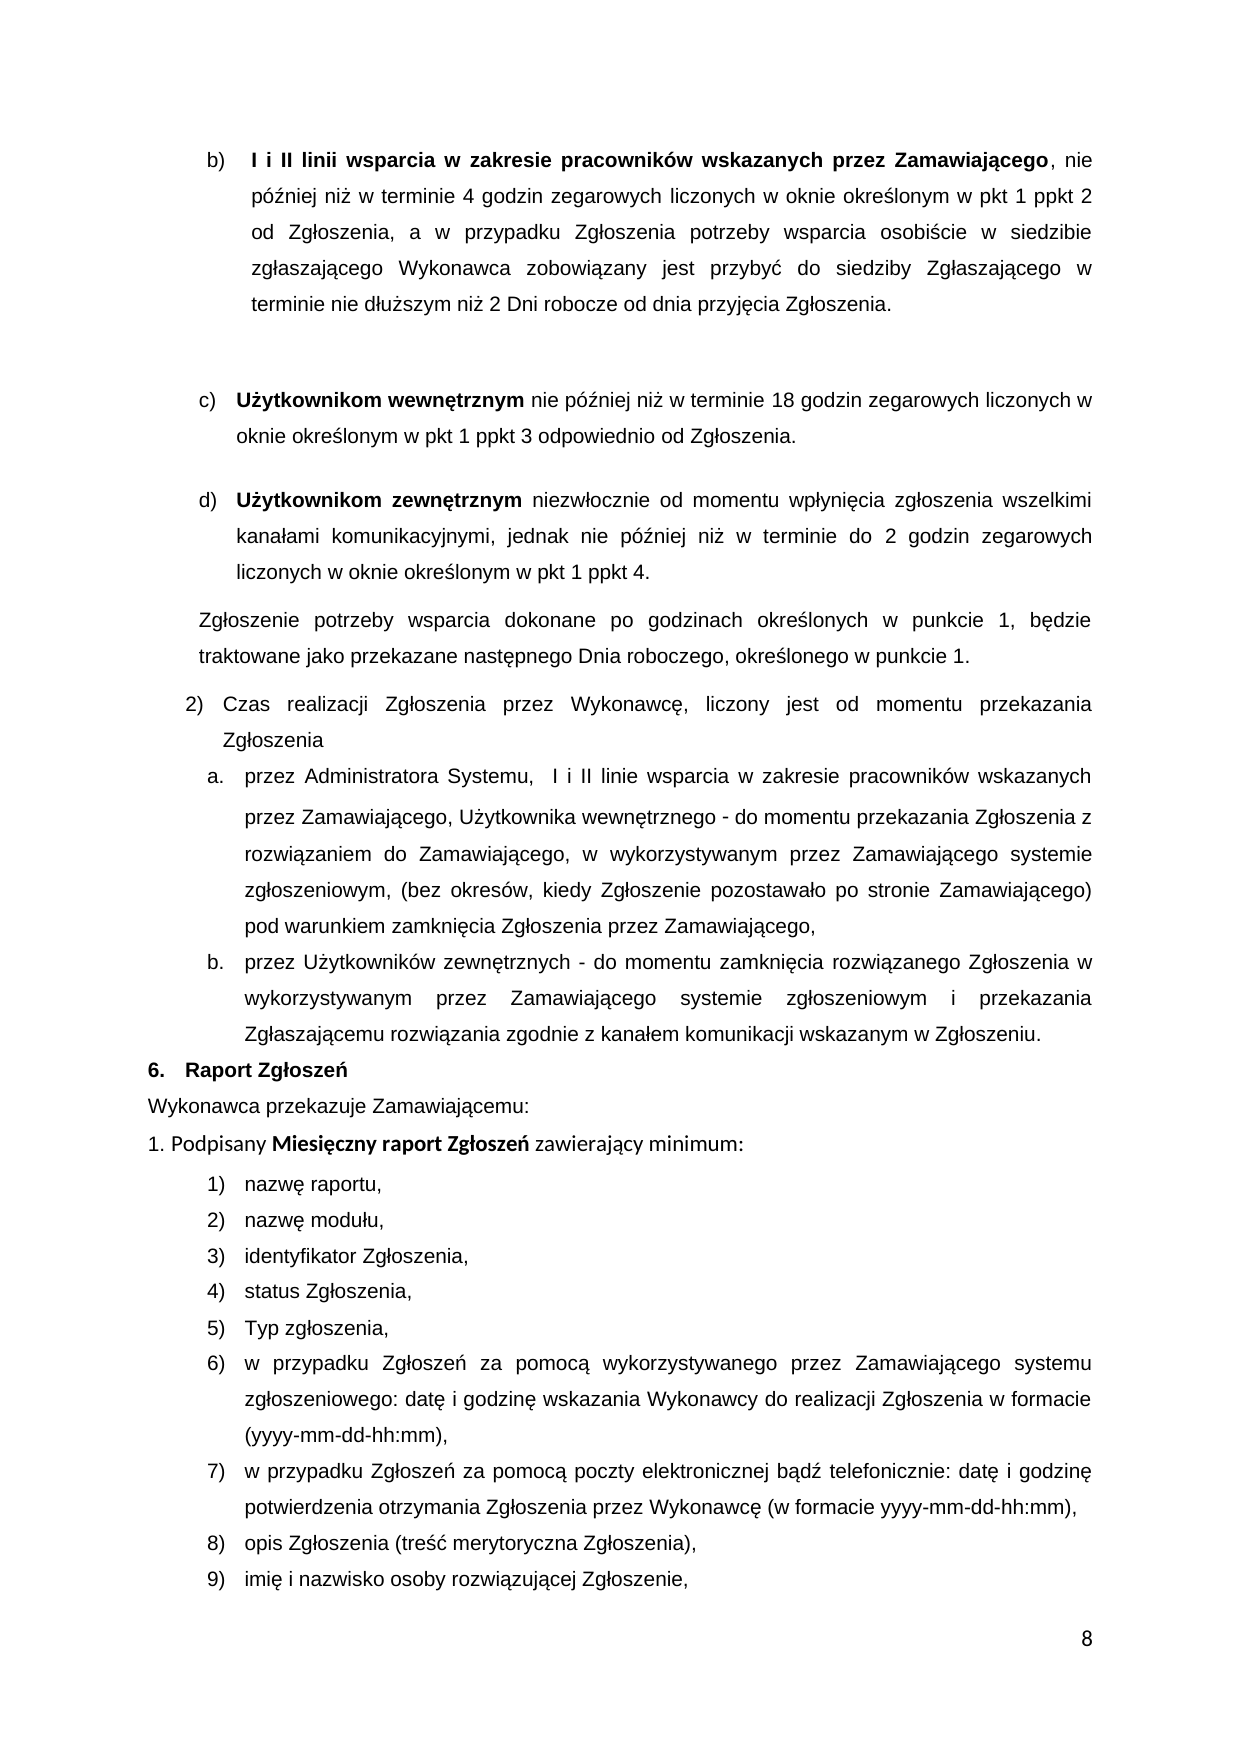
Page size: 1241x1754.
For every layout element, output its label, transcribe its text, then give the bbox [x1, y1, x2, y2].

list status Zgłoszenia, [207, 1279, 1093, 1303]
list przez Użytkowników zewnętrznych - do momentu zamknięcia rozwiązanego Zgłoszenia w wykorzystywanym przez Zamawiającego systemie zgłoszeniowym i przekazania Zgłaszającemu rozwiązania zgodnie z kanałem komunikacji wskazanym w Zgłoszeniu. [207, 950, 1093, 1046]
list Raport Zgłoszeń [148, 1058, 1093, 1082]
list identyfikator Zgłoszenia, [207, 1243, 1093, 1267]
list Użytkownikom zewnętrznym niezwłocznie od momentu wpłynięcia zgłoszenia wszelkimi kanałami komunikacyjnymi, jednak nie później niż w terminie do 2 godzin zegarowych liczonych w oknie określonym w pkt 1 ppkt 4. [199, 488, 1093, 583]
list nazwę modułu, [207, 1207, 1093, 1231]
text 1. Podpisany Miesięczny raport Zgłoszeń zawierający minimum: [148, 1129, 1093, 1158]
text Wykonawca przekazuje Zamawiającemu: [148, 1094, 1093, 1118]
list imię i nazwisko osoby rozwiązującej Zgłoszenie, [207, 1567, 1093, 1591]
list nazwę raportu, [207, 1172, 1093, 1196]
list przez Administratora Systemu, I i II linie wsparcia w zakresie pracowników wskazanych przez Zamawiającego, Użytkownika wewnętrznego - do momentu przekazania Zgłoszenia z rozwiązaniem do Zamawiającego, w wykorzystywanym przez Zamawiającego systemie zgłoszeniowym, (bez okresów, kiedy Zgłoszenie pozostawało po stronie Zamawiającego) pod warunkiem zamknięcia Zgłoszenia przez Zamawiającego, [207, 764, 1093, 938]
list Typ zgłoszenia, [207, 1315, 1093, 1339]
list Czas realizacji Zgłoszenia przez Wykonawcę, liczony jest od momentu przekazania Zgłoszenia [185, 692, 1093, 752]
list I i II linii wsparcia w zakresie pracowników wskazanych przez Zamawiającego, nie później niż w terminie 4 godzin zegarowych liczonych w oknie określonym w pkt 1 ppkt 2 od Zgłoszenia, a w przypadku Zgłoszenia potrzeby wsparcia osobiście w siedzibie zgłaszającego Wykonawca zobowiązany jest przybyć do siedziby Zgłaszającego w terminie nie dłuższym niż 2 Dni robocze od dnia przyjęcia Zgłoszenia. [207, 148, 1093, 315]
list w przypadku Zgłoszeń za pomocą wykorzystywanego przez Zamawiającego systemu zgłoszeniowego: datę i godzinę wskazania Wykonawcy do realizacji Zgłoszenia w formacie (yyyy-mm-dd-hh:mm), [207, 1351, 1093, 1447]
text Zgłoszenie potrzeby wsparcia dokonane po godzinach określonych w punkcie 1, będzie traktowane jako przekazane następnego Dnia roboczego, określonego w punkcie 1. [199, 608, 1093, 668]
list w przypadku Zgłoszeń za pomocą poczty elektronicznej bądź telefonicznie: datę i godzinę potwierdzenia otrzymania Zgłoszenia przez Wykonawcę (w formacie yyyy-mm-dd-hh:mm), [207, 1459, 1093, 1519]
list opis Zgłoszenia (treść merytoryczna Zgłoszenia), [207, 1531, 1093, 1555]
list Użytkownikom wewnętrznym nie później niż w terminie 18 godzin zegarowych liczonych w oknie określonym w pkt 1 ppkt 3 odpowiednio od Zgłoszenia. [199, 388, 1093, 448]
